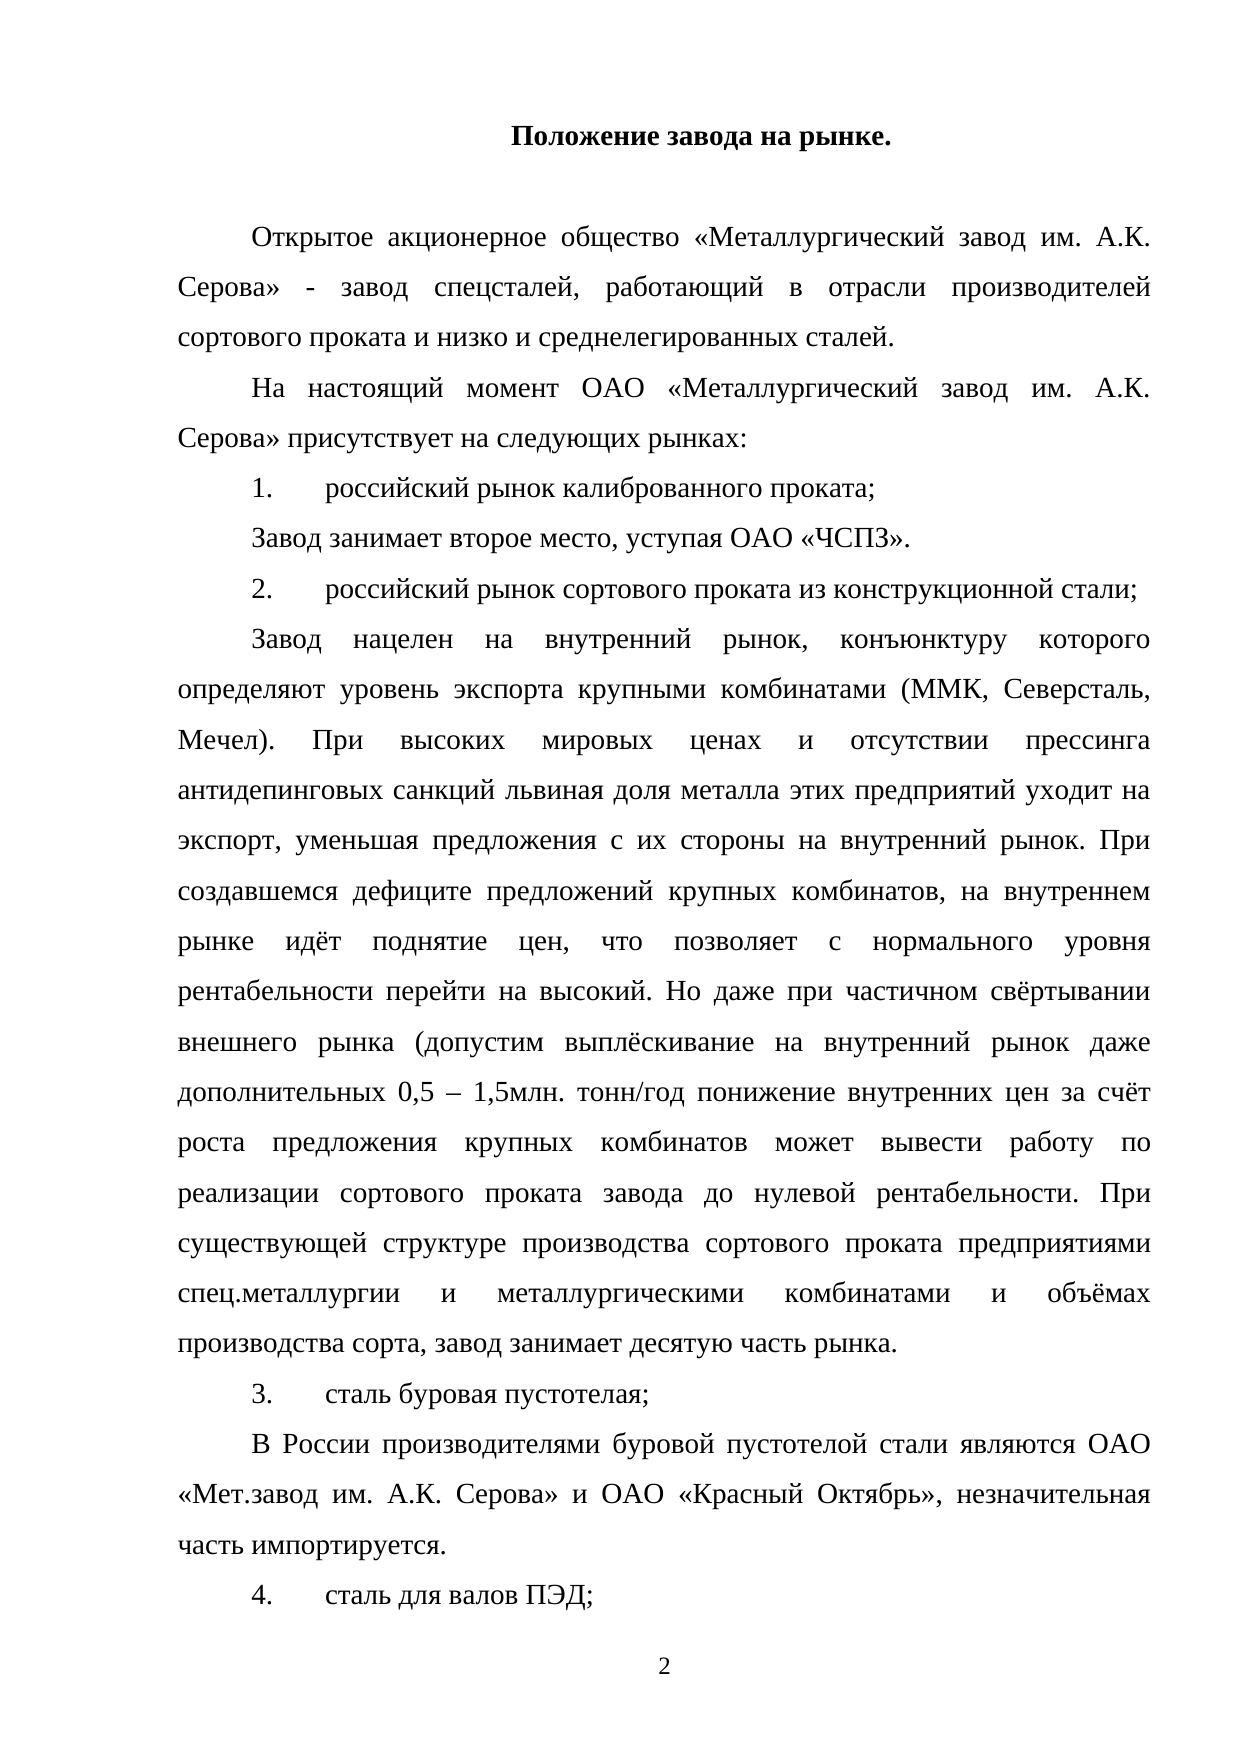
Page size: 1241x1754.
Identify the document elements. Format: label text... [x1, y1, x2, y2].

text В России производителями буровой пустотелой стали являются ОАО «Мет.завод им. А.К. Серова» и ОАО «Красный Октябрь», незначительная часть импортируется. [177, 1426, 1152, 1560]
text Завод занимает второе место, уступая ОАО «ЧСПЗ». [177, 521, 1152, 554]
text Открытое акционерное общество «Металлургический завод им. А.К. Серова» - завод спецсталей, работающий в отрасли производителей сортового проката и низко и среднелегированных сталей. [177, 219, 1152, 353]
list российский рынок калиброванного проката; [177, 470, 1152, 504]
list сталь буровая пустотелая; [177, 1376, 1152, 1409]
text На настоящий момент ОАО «Металлургический завод им. А.К. Серова» присутствует на следующих рынках: [177, 370, 1152, 453]
list сталь для валов ПЭД; [177, 1577, 1152, 1611]
text Положение завода на рынке. [177, 118, 1152, 152]
text Завод нацелен на внутренний рынок, конъюнктуру которого определяют уровень экспорта крупными комбинатами (ММК, Северсталь, Мечел). При высоких мировых ценах и отсутствии прессинга антидепинговых санкций львиная доля металла этих предприятий уходит на экспорт, уменьшая предложения с их стороны на внутренний рынок. При создавшемся дефиците предложений крупных комбинатов, на внутреннем рынке идёт поднятие цен, что позволяет с нормального уровня рентабельности перейти на высокий. Но даже при частичном свёртывании внешнего рынка (допустим выплёскивание на внутренний рынок даже дополнительных 0,5 – 1,5млн. тонн/год понижение внутренних цен за счёт роста предложения крупных комбинатов может вывести работу по реализации сортового проката завода до нулевой рентабельности. При существующей структуре производства сортового проката предприятиями спец.металлургии и металлургическими комбинатами и объёмах производства сорта, завод занимает десятую часть рынка. [177, 621, 1152, 1359]
list российский рынок сортового проката из конструкционной стали; [177, 571, 1152, 604]
